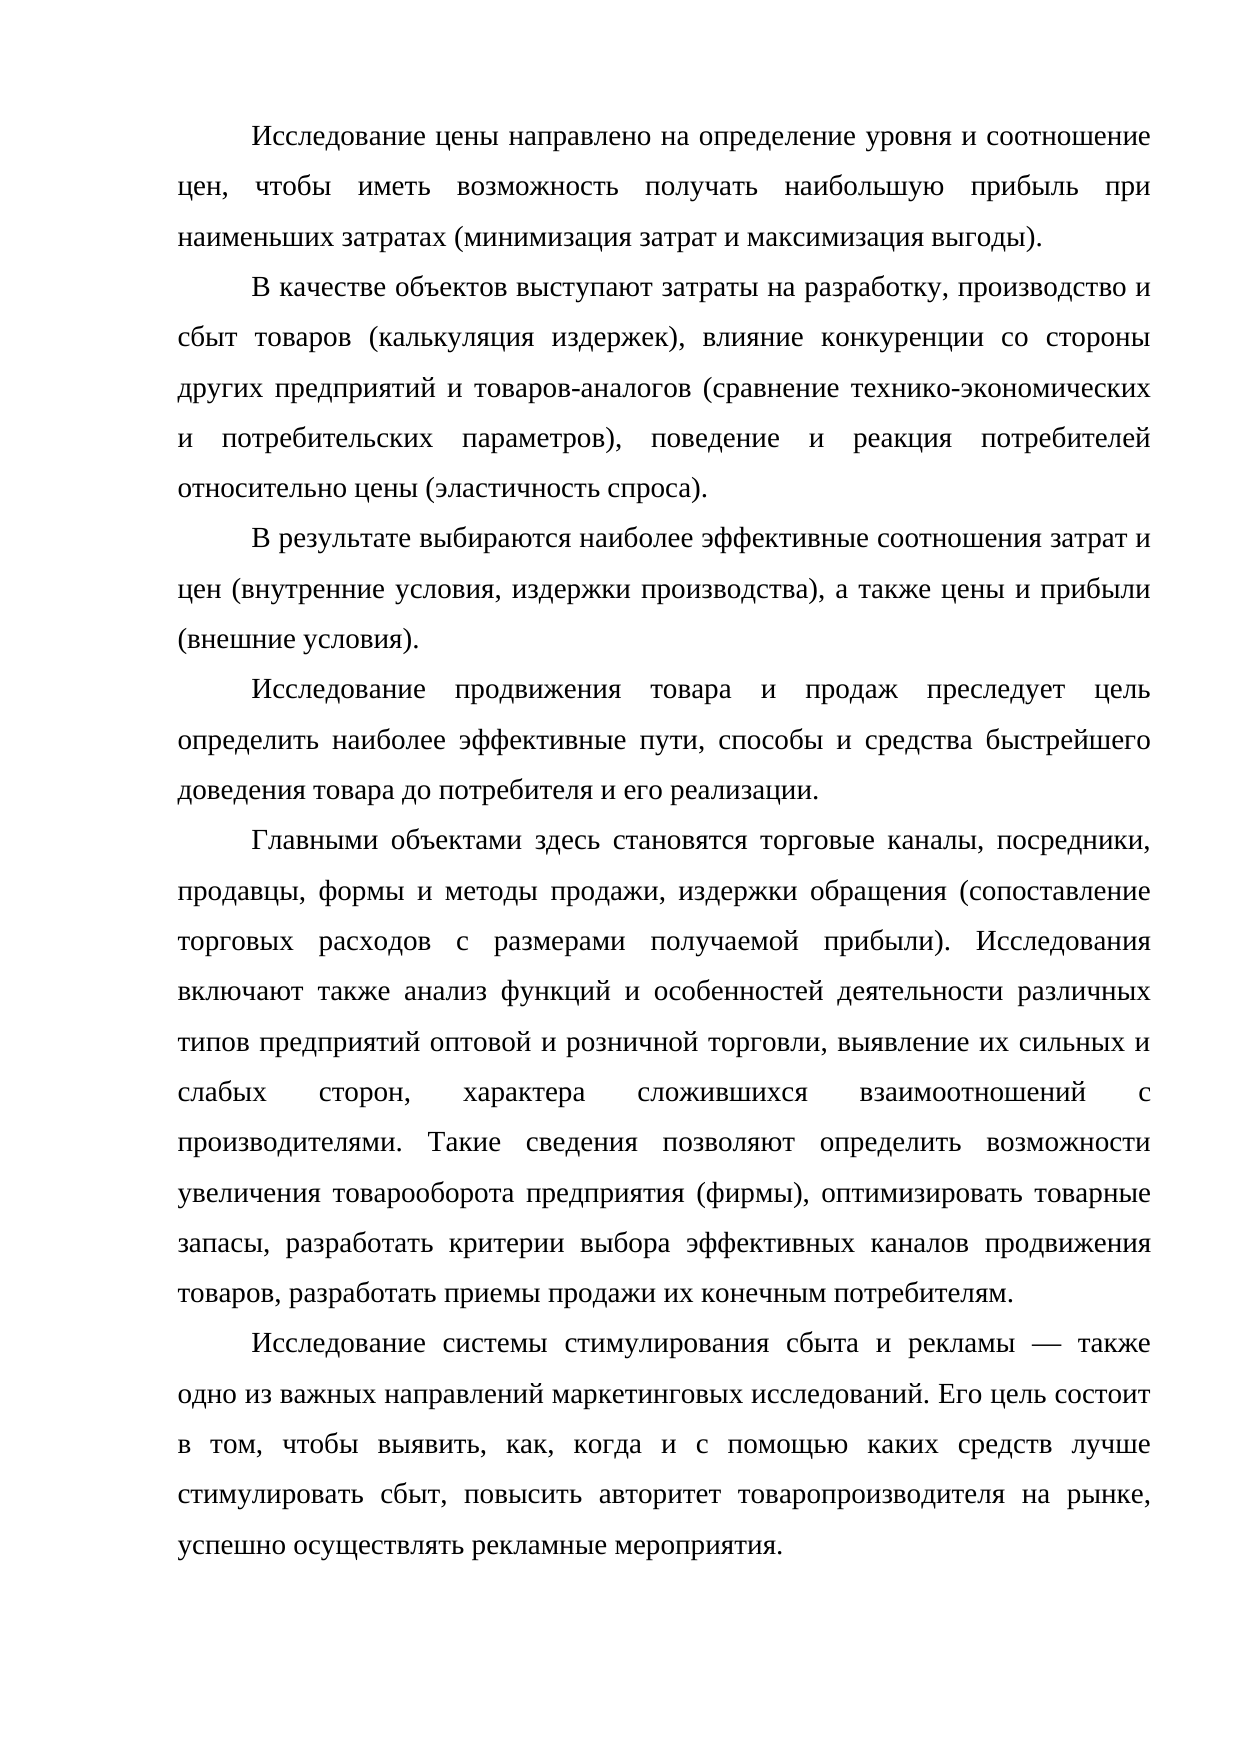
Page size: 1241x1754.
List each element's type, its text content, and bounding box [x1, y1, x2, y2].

text Исследование продвижения товара и продаж преследует цель определить наиболее эффективные пути, способы и средства быстрейшего доведения товара до потребителя и его реализации. [177, 672, 1152, 806]
text Исследование системы стимулирования сбыта и рекламы — также одно из важных направлений маркетинговых исследований. Его цель состоит в том, чтобы выявить, как, когда и с помощью каких средств лучше стимулировать сбыт, повысить авторитет товаропроизводителя на рынке, успешно осуществлять рекламные мероприятия. [177, 1326, 1152, 1560]
text В качестве объектов выступают затраты на разработку, производство и сбыт товаров (калькуляция издержек), влияние конкуренции со стороны других предприятий и товаров-аналогов (сравнение технико-экономических и потребительских параметров), поведение и реакция потребителей относительно цены (эластичность спроса). [177, 269, 1152, 504]
text Главными объектами здесь становятся торговые каналы, посредники, продавцы, формы и методы продажи, издержки обращения (сопоставление торговых расходов с размерами получаемой прибыли). Исследования включают также анализ функций и особенностей деятельности различных типов предприятий оптовой и розничной торговли, выявление их сильных и слабых сторон, характера сложившихся взаимоотношений с производителями. Такие сведения позволяют определить возможности увеличения товарооборота предприятия (фирмы), оптимизировать товарные запасы, разработать критерии выбора эффективных каналов продвижения товаров, разработать приемы продажи их конечным потребителям. [177, 822, 1152, 1309]
text Исследование цены направлено на определение уровня и соотношение цен, чтобы иметь возможность получать наибольшую прибыль при наименьших затратах (минимизация затрат и максимизация выгоды). [177, 118, 1152, 252]
text В результате выбираются наиболее эффективные соотношения затрат и цен (внутренние условия, издержки производства), а также цены и прибыли (внешние условия). [177, 521, 1152, 655]
